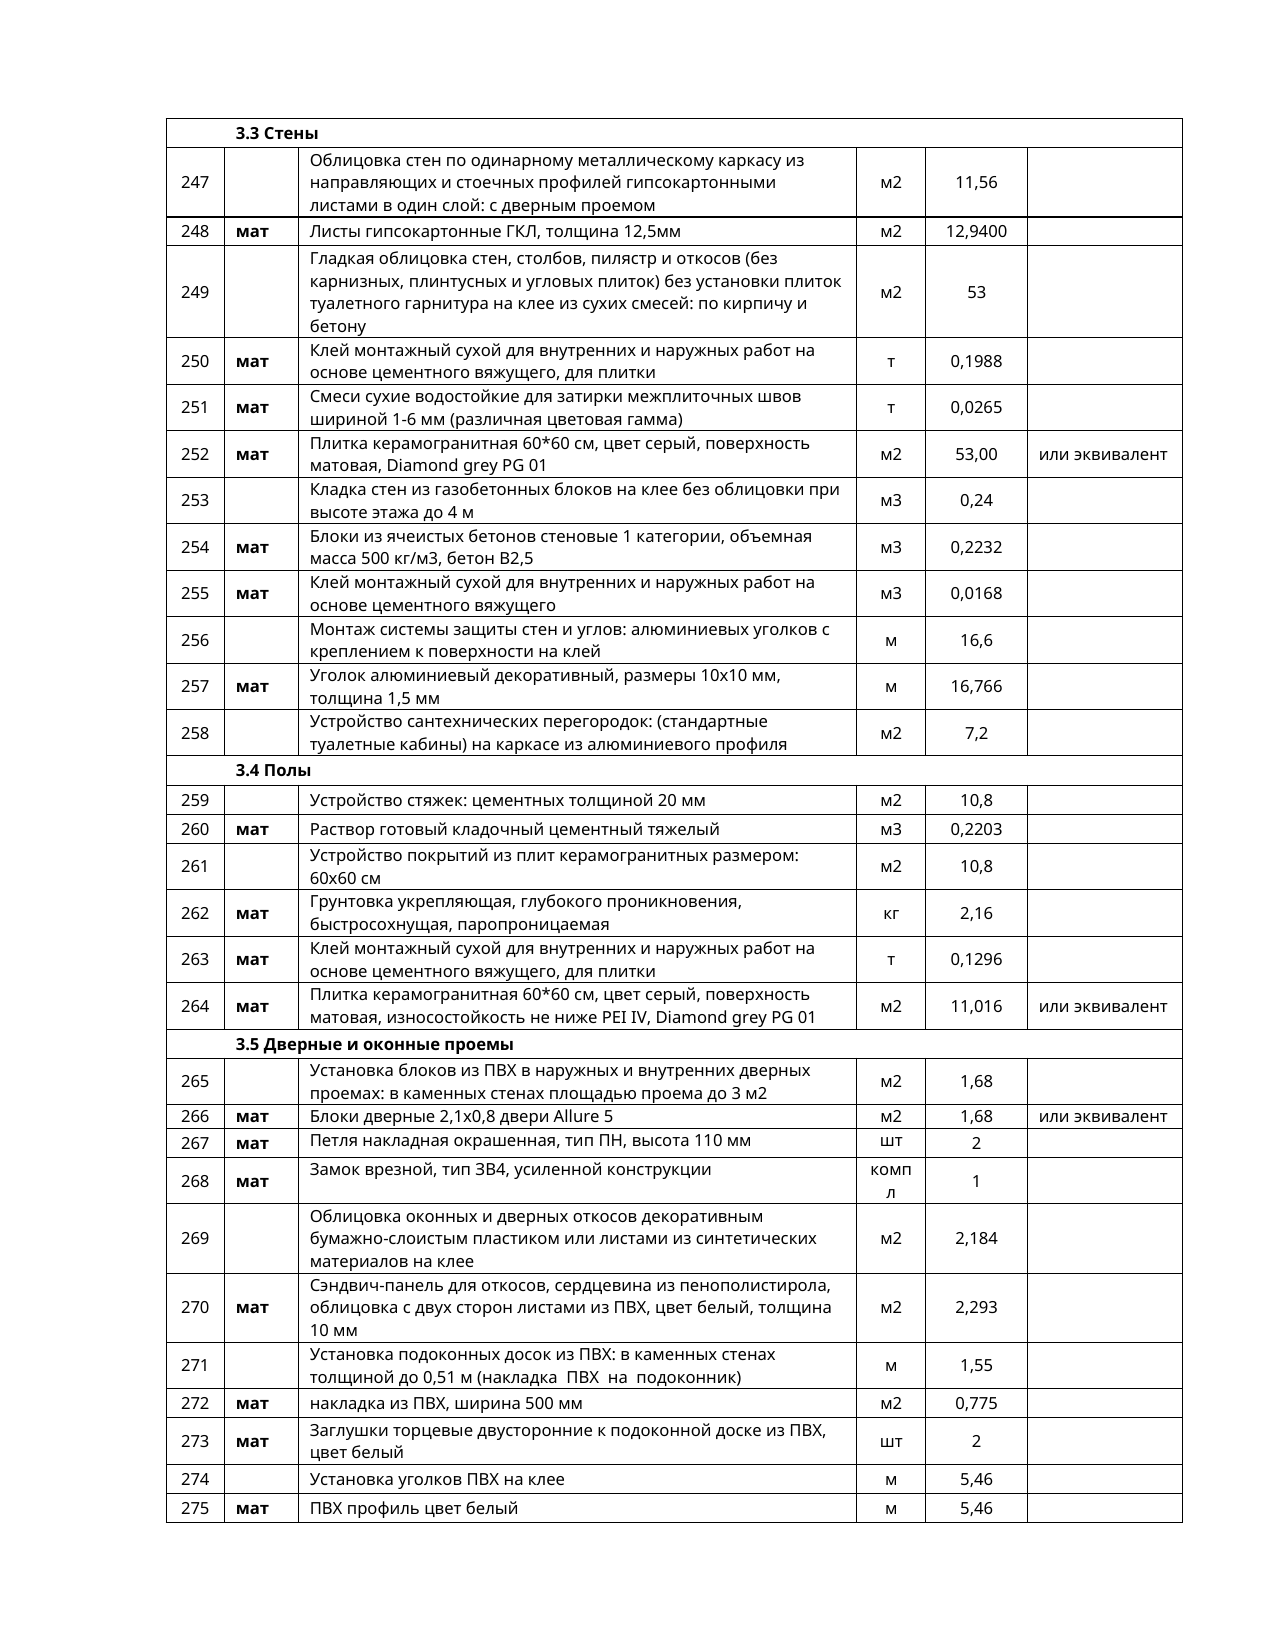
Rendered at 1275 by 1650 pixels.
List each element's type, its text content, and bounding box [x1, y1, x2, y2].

table_cell м2 [857, 431, 925, 477]
table_cell 255 [167, 571, 224, 616]
table_cell м2 [857, 710, 925, 755]
table_cell мат [225, 1274, 298, 1342]
table_cell Блоки дверные 2,1х0,8 двери Allure 5 [299, 1105, 856, 1128]
table_cell 266 [167, 1105, 224, 1128]
table_cell мат [225, 218, 298, 245]
table_cell мат [225, 524, 298, 569]
table_cell [167, 1030, 224, 1057]
table_cell [167, 756, 224, 784]
table_cell 0,1296 [926, 937, 1027, 982]
table_cell 265 [167, 1059, 224, 1104]
table_cell [1028, 710, 1182, 755]
table_cell 1,68 [926, 1105, 1027, 1128]
table_cell 267 [167, 1129, 224, 1157]
table_cell [225, 1204, 298, 1272]
table_cell Замок врезной, тип ЗВ4, усиленной конструкции [299, 1158, 856, 1203]
table_cell 268 [167, 1158, 224, 1203]
table_cell 249 [167, 246, 224, 337]
table_cell 3.4 Полы [224, 756, 856, 784]
table_cell м2 [857, 1105, 925, 1128]
table_cell 53,00 [926, 431, 1027, 477]
table_cell 0,0265 [926, 385, 1027, 430]
table_cell 2,184 [926, 1204, 1027, 1272]
table_cell т [857, 385, 925, 430]
table_cell 253 [167, 478, 224, 523]
table_cell Грунтовка укрепляющая, глубокого проникновения, быстросохнущая, паропроницаемая [299, 890, 856, 936]
table_cell [167, 119, 224, 147]
table_cell Раствор готовый кладочный цементный тяжелый [299, 815, 856, 843]
table_cell 247 [167, 148, 224, 216]
table_cell накладка из ПВХ, ширина 500 мм [299, 1389, 856, 1417]
table_cell м3 [857, 815, 925, 843]
table_cell [225, 844, 298, 889]
table_cell [856, 119, 926, 147]
table_cell 11,56 [926, 148, 1027, 216]
table_cell 270 [167, 1274, 224, 1342]
table_cell 269 [167, 1204, 224, 1272]
table_cell Плитка керамогранитная 60*60 см, цвет серый, поверхность матовая, Diamond grey PG 01 [299, 431, 856, 477]
table_cell [1028, 786, 1182, 813]
table_cell Сэндвич-панель для откосов, сердцевина из пенополистирола, облицовка с двух сторон листами из ПВХ, цвет белый, толщина 10 мм [299, 1274, 856, 1342]
table_cell мат [225, 664, 298, 709]
table_cell мат [225, 338, 298, 384]
table_cell 250 [167, 338, 224, 384]
table_cell [225, 246, 298, 337]
table_cell Клей монтажный сухой для внутренних и наружных работ на основе цементного вяжущего, для плитки [299, 338, 856, 384]
table_cell 5,46 [926, 1465, 1027, 1493]
table_cell [225, 478, 298, 523]
table_cell мат [225, 1158, 298, 1203]
table_cell [225, 148, 298, 216]
table_cell [1028, 385, 1182, 430]
table_cell 53 [926, 246, 1027, 337]
table_cell Установка подоконных досок из ПВХ: в каменных стенах толщиной до 0,51 м (накладка ПВХ на подоконник) [299, 1343, 856, 1388]
table_cell м2 [857, 1059, 925, 1104]
table_cell Устройство покрытий из плит керамогранитных размером: 60х60 см [299, 844, 856, 889]
table_cell 257 [167, 664, 224, 709]
table_cell Клей монтажный сухой для внутренних и наружных работ на основе цементного вяжущего [299, 571, 856, 616]
table_cell Монтаж системы защиты стен и углов: алюминиевых уголков с креплением к поверхности на клей [299, 617, 856, 662]
table_cell мат [225, 1389, 298, 1417]
table_cell [1028, 571, 1182, 616]
table_cell [1028, 937, 1182, 982]
table_cell 271 [167, 1343, 224, 1388]
table_cell [1028, 1158, 1182, 1203]
table_cell мат [225, 1129, 298, 1157]
table_cell 5,46 [926, 1494, 1027, 1522]
table_cell ПВХ профиль цвет белый [299, 1494, 856, 1522]
table_cell мат [225, 1418, 298, 1463]
table_cell 0,1988 [926, 338, 1027, 384]
table_cell Блоки из ячеистых бетонов стеновые 1 категории, объемная масса 500 кг/м3, бетон В2,5 [299, 524, 856, 569]
table_cell или эквивалент [1028, 1105, 1182, 1128]
table_cell Плитка керамогранитная 60*60 см, цвет серый, поверхность матовая, износостойкость не ниже PEI IV, Diamond grey PG 01 [299, 983, 856, 1028]
table_cell [1028, 524, 1182, 569]
table_cell м [857, 664, 925, 709]
table_cell 0,775 [926, 1389, 1027, 1417]
table_cell [1028, 1465, 1182, 1493]
table_cell м2 [857, 844, 925, 889]
table_cell мат [225, 937, 298, 982]
table_cell 16,6 [926, 617, 1027, 662]
table_cell м2 [857, 983, 925, 1028]
table_cell [1028, 1418, 1182, 1463]
table_cell Смеси сухие водостойкие для затирки межплиточных швов шириной 1-6 мм (различная цветовая гамма) [299, 385, 856, 430]
table_cell мат [225, 890, 298, 936]
table_cell [1028, 1343, 1182, 1388]
table_cell шт [857, 1129, 925, 1157]
table_cell мат [225, 385, 298, 430]
table_cell 2,293 [926, 1274, 1027, 1342]
table_cell [1027, 1030, 1182, 1057]
table_cell 0,24 [926, 478, 1027, 523]
table_cell 254 [167, 524, 224, 569]
table_cell [1027, 119, 1182, 147]
table_cell [225, 1465, 298, 1493]
table_cell Облицовка оконных и дверных откосов декоративным бумажно-слоистым пластиком или листами из синтетических материалов на клее [299, 1204, 856, 1272]
table_cell м2 [857, 148, 925, 216]
table_cell [1028, 1389, 1182, 1417]
table_cell м [857, 617, 925, 662]
table_cell м2 [857, 786, 925, 813]
table_cell 1 [926, 1158, 1027, 1203]
table_cell 251 [167, 385, 224, 430]
table_cell Листы гипсокартонные ГКЛ, толщина 12,5мм [299, 218, 856, 245]
table_cell 264 [167, 983, 224, 1028]
table_cell м3 [857, 478, 925, 523]
table_cell Установка уголков ПВХ на клее [299, 1465, 856, 1493]
table_cell [225, 710, 298, 755]
table_cell [1028, 1494, 1182, 1522]
table_cell 3.3 Стены [224, 119, 856, 147]
table_cell мат [225, 983, 298, 1028]
table_cell [1028, 617, 1182, 662]
table_cell 248 [167, 218, 224, 245]
table_cell [856, 756, 926, 784]
table_cell Устройство стяжек: цементных толщиной 20 мм [299, 786, 856, 813]
table_cell шт [857, 1418, 925, 1463]
table_cell [856, 1030, 926, 1057]
table_cell мат [225, 1105, 298, 1128]
table_cell мат [225, 431, 298, 477]
table_cell Устройство сантехнических перегородок: (стандартные туалетные кабины) на каркасе из алюминиевого профиля [299, 710, 856, 755]
table_cell 1,68 [926, 1059, 1027, 1104]
table_cell т [857, 937, 925, 982]
table_cell 3.5 Дверные и оконные проемы [224, 1030, 856, 1057]
table_cell 274 [167, 1465, 224, 1493]
table_cell [926, 756, 1027, 784]
table_cell м2 [857, 218, 925, 245]
table_cell [1028, 1204, 1182, 1272]
table_cell 10,8 [926, 844, 1027, 889]
table_cell [225, 617, 298, 662]
table_cell [1028, 1274, 1182, 1342]
table_cell Гладкая облицовка стен, столбов, пилястр и откосов (без карнизных, плинтусных и угловых плиток) без установки плиток туалетного гарнитура на клее из сухих смесей: по кирпичу и бетону [299, 246, 856, 337]
table_cell Установка блоков из ПВХ в наружных и внутренних дверных проемах: в каменных стенах площадью проема до 3 м2 [299, 1059, 856, 1104]
table_cell [1028, 815, 1182, 843]
table_cell [1028, 218, 1182, 245]
table_cell 7,2 [926, 710, 1027, 755]
table_cell мат [225, 571, 298, 616]
table_cell [1028, 148, 1182, 216]
table_cell м2 [857, 1204, 925, 1272]
table_cell 252 [167, 431, 224, 477]
table_cell 16,766 [926, 664, 1027, 709]
table_cell 2 [926, 1129, 1027, 1157]
table_cell 261 [167, 844, 224, 889]
table_cell [1028, 844, 1182, 889]
table_cell 260 [167, 815, 224, 843]
table_cell 1,55 [926, 1343, 1027, 1388]
table_cell 0,0168 [926, 571, 1027, 616]
table_cell мат [225, 1494, 298, 1522]
table_cell [1028, 478, 1182, 523]
table_cell Клей монтажный сухой для внутренних и наружных работ на основе цементного вяжущего, для плитки [299, 937, 856, 982]
table_cell [1028, 338, 1182, 384]
table_cell Облицовка стен по одинарному металлическому каркасу из направляющих и стоечных профилей гипсокартонными листами в один слой: с дверным проемом [299, 148, 856, 216]
table_cell 2 [926, 1418, 1027, 1463]
table_cell 12,9400 [926, 218, 1027, 245]
table_cell м [857, 1494, 925, 1522]
table_cell [926, 119, 1027, 147]
table_cell м2 [857, 1274, 925, 1342]
table_cell [1028, 1059, 1182, 1104]
table_cell [225, 786, 298, 813]
table_cell 258 [167, 710, 224, 755]
table_cell м [857, 1465, 925, 1493]
table_cell 263 [167, 937, 224, 982]
table_cell [926, 1030, 1027, 1057]
table_cell [225, 1343, 298, 1388]
table_cell 10,8 [926, 786, 1027, 813]
table_cell или эквивалент [1028, 983, 1182, 1028]
table_cell 259 [167, 786, 224, 813]
table_cell м2 [857, 1389, 925, 1417]
table_cell т [857, 338, 925, 384]
table_cell 272 [167, 1389, 224, 1417]
table_cell 262 [167, 890, 224, 936]
table_cell мат [225, 815, 298, 843]
table_cell [1028, 890, 1182, 936]
table_cell Заглушки торцевые двусторонние к подоконной доске из ПВХ, цвет белый [299, 1418, 856, 1463]
table_cell м3 [857, 571, 925, 616]
table_cell 2,16 [926, 890, 1027, 936]
table_cell компл [857, 1158, 925, 1203]
table_cell 273 [167, 1418, 224, 1463]
table_cell кг [857, 890, 925, 936]
table_cell 0,2203 [926, 815, 1027, 843]
table_cell м [857, 1343, 925, 1388]
table_cell [225, 1059, 298, 1104]
table_cell или эквивалент [1028, 431, 1182, 477]
table_cell 0,2232 [926, 524, 1027, 569]
table_cell [1028, 1129, 1182, 1157]
table_cell Уголок алюминиевый декоративный, размеры 10х10 мм, толщина 1,5 мм [299, 664, 856, 709]
table_cell Петля накладная окрашенная, тип ПН, высота 110 мм [299, 1129, 856, 1157]
table_cell [1028, 664, 1182, 709]
table_cell м2 [857, 246, 925, 337]
table_cell [1028, 246, 1182, 337]
table_cell м3 [857, 524, 925, 569]
table_cell [1027, 756, 1182, 784]
table_cell Кладка стен из газобетонных блоков на клее без облицовки при высоте этажа до 4 м [299, 478, 856, 523]
table_cell 256 [167, 617, 224, 662]
table_cell 275 [167, 1494, 224, 1522]
table_cell 11,016 [926, 983, 1027, 1028]
